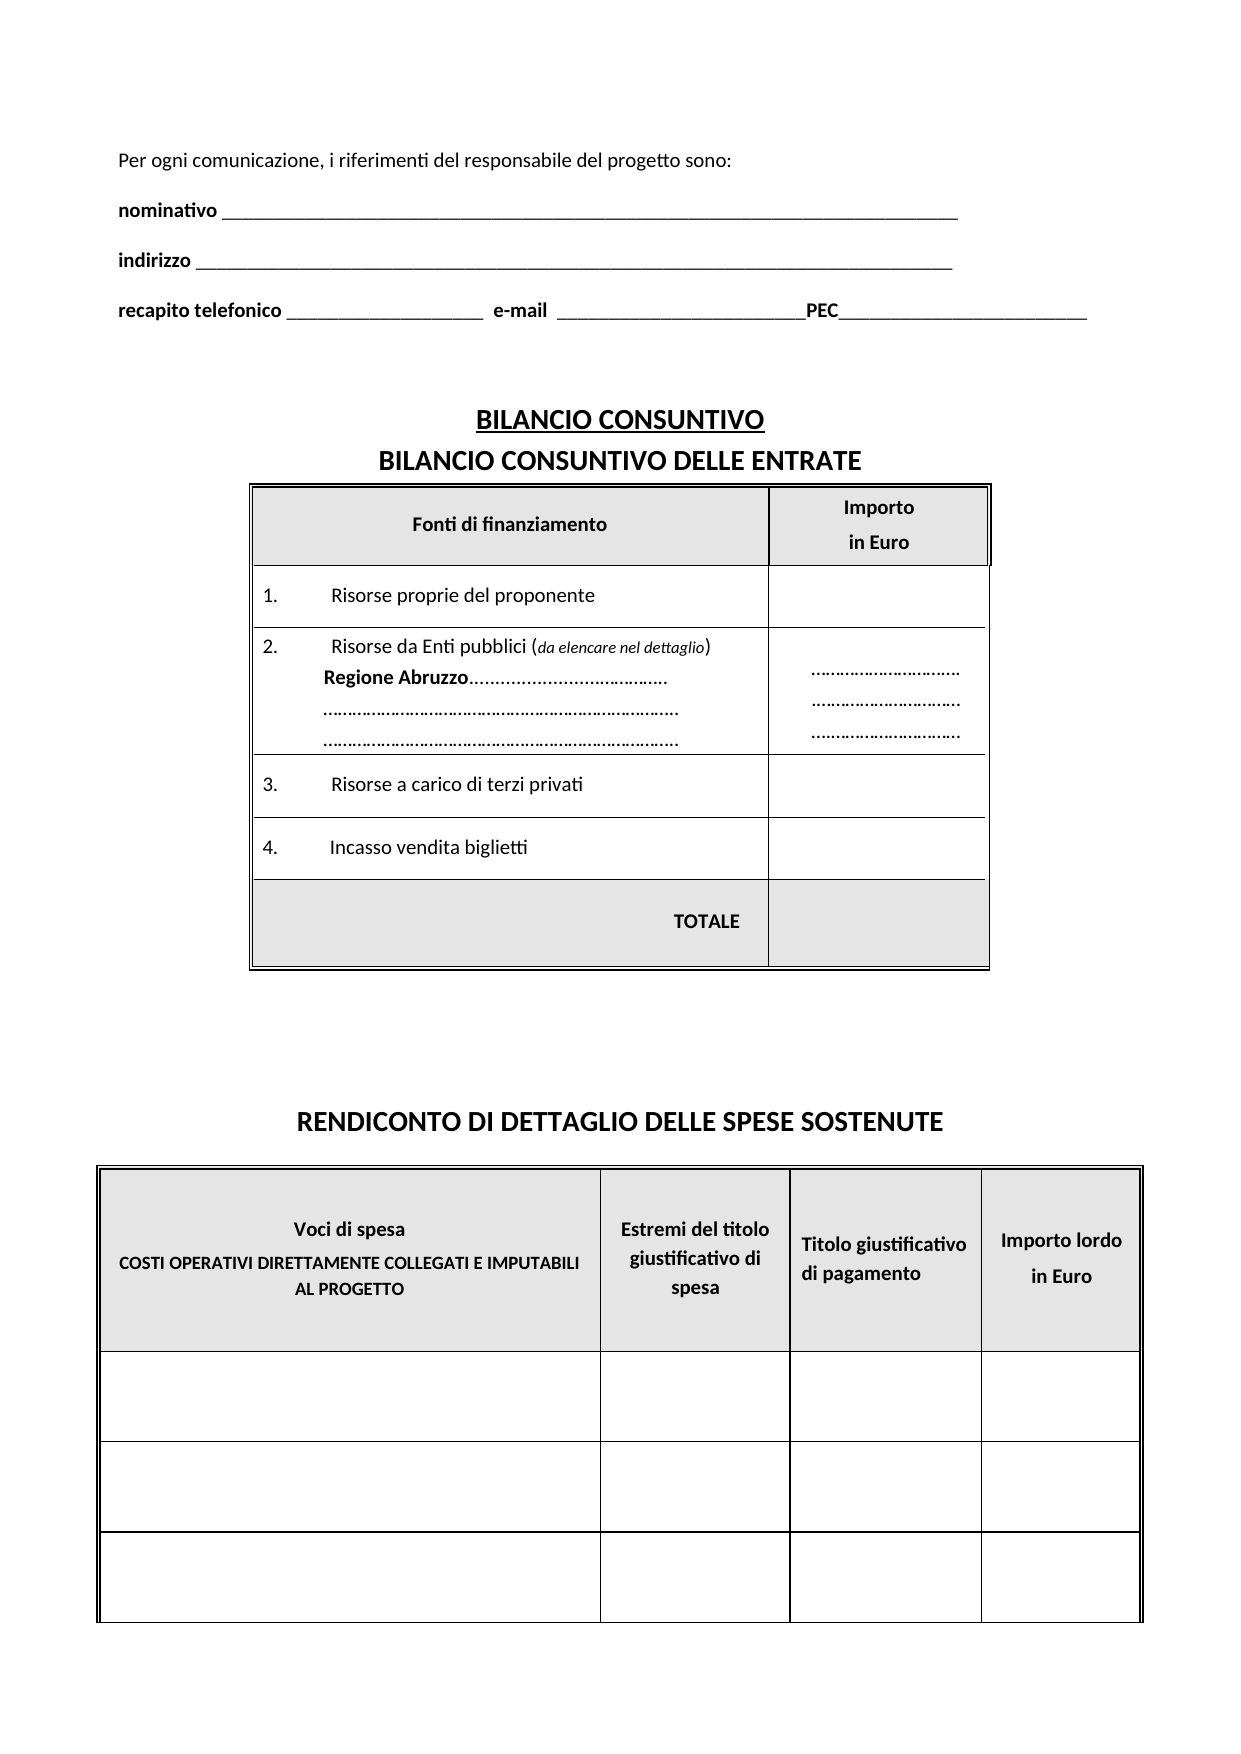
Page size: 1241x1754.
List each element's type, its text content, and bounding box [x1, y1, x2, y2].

table_cell [601, 1442, 789, 1531]
table_cell [791, 1352, 981, 1441]
table_cell [769, 817, 989, 879]
table_cell [101, 1533, 600, 1622]
table_cell TOTALE [253, 880, 768, 966]
text recapito telefonico ___________________ e-mail ________________________PEC________________________ [118, 298, 1093, 323]
table_cell [601, 1533, 789, 1622]
table_header Estremi del titolo giustificativo di spesa [601, 1170, 789, 1351]
table_cell [791, 1442, 981, 1531]
table_cell 2. Risorse da Enti pubblici (da elencare nel dettaglio) Regione Abruzzo.........................………….. ……………………………………………………………….. ……………………………………………………………….. [253, 628, 768, 754]
table_header Fonti di finanziamento [253, 488, 768, 565]
table_header Titolo giustificativo di pagamento [791, 1170, 981, 1351]
text BILANCIO CONSUNTIVO [118, 401, 1122, 437]
list RENDICONTO DI DETTAGLIO DELLE SPESE SOSTENUTE [118, 1103, 1122, 1138]
table_cell 4. Incasso vendita biglietti [253, 818, 768, 879]
table_cell [769, 565, 989, 627]
table_cell [601, 1352, 789, 1441]
table_cell [769, 879, 989, 966]
table_cell [791, 1533, 981, 1622]
table_cell [101, 1442, 600, 1531]
table_header Voci di spesa COSTI OPERATIVI DIRETTAMENTE COLLEGATI E IMPUTABILI AL PROGETTO [101, 1170, 600, 1351]
table_cell …………………………. .………………………… ….……………………… [769, 627, 989, 754]
table_header Importo lordo in Euro [982, 1170, 1139, 1351]
table_cell [982, 1533, 1139, 1622]
list BILANCIO CONSUNTIVO DELLE ENTRATE [118, 442, 1122, 478]
text nominativo _______________________________________________________________________ [118, 198, 1093, 223]
table_cell [982, 1352, 1139, 1441]
table_cell 1. Risorse proprie del proponente [253, 566, 768, 627]
table_cell [982, 1442, 1139, 1531]
text Per ogni comunicazione, i riferimenti del responsabile del progetto sono: [118, 148, 1093, 173]
table_cell [101, 1352, 600, 1441]
table_cell 3. Risorse a carico di terzi privati [253, 755, 768, 817]
table_cell [769, 754, 989, 817]
table_header Importo in Euro [770, 488, 987, 565]
text indirizzo _________________________________________________________________________ [118, 248, 1093, 273]
